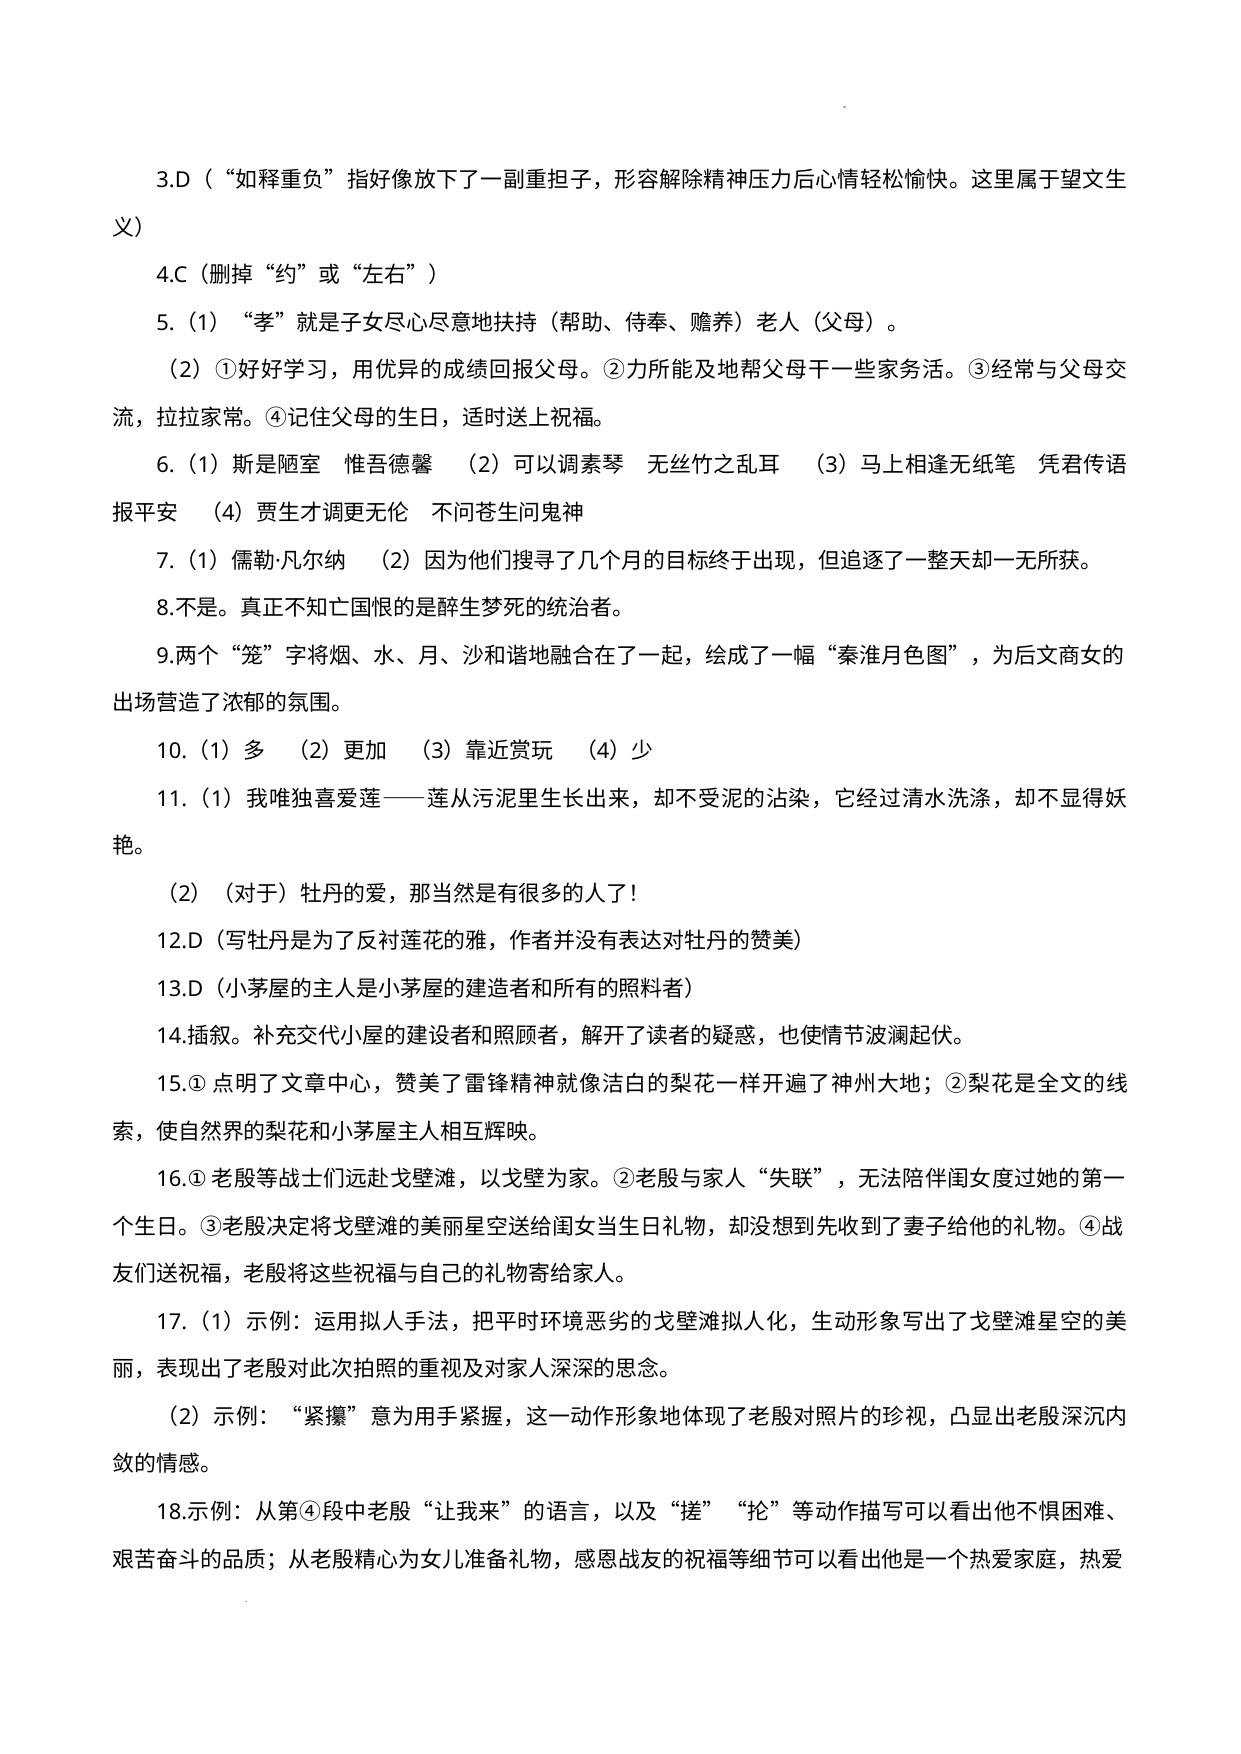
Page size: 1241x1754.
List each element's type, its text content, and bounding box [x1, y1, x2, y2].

text 3.D（“如释重负”指好像放下了一副重担子，形容解除精神压力后心情轻松愉快。这里属于望文生义） [112, 162, 1128, 241]
text 10.（1）多 （2）更加 （3）靠近赏玩 （4）少 [112, 733, 1128, 765]
text 9.两个“笼”字将烟、水、月、沙和谐地融合在了一起，绘成了一幅“秦淮月色图”，为后文商女的出场营造了浓郁的氛围。 [112, 638, 1128, 717]
text 11.（1）我唯独喜爱莲——莲从污泥里生长出来，却不受泥的沾染，它经过清水洗涤，却不显得妖艳。 [112, 781, 1128, 860]
text 12.D（写牡丹是为了反衬莲花的雅，作者并没有表达对牡丹的赞美） [112, 923, 1128, 955]
text 14.插叙。补充交代小屋的建设者和照顾者，解开了读者的疑惑，也使情节波澜起伏。 [112, 1018, 1128, 1050]
text （2）示例：“紧攥”意为用手紧握，这一动作形象地体现了老殷对照片的珍视，凸显出老殷深沉内敛的情感。 [112, 1399, 1128, 1478]
text 16.①老殷等战士们远赴戈壁滩，以戈壁为家。②老殷与家人“失联”，无法陪伴闺女度过她的第一个生日。③老殷决定将戈壁滩的美丽星空送给闺女当生日礼物，却没想到先收到了妻子给他的礼物。④战友们送祝福，老殷将这些祝福与自己的礼物寄给家人。 [112, 1161, 1128, 1288]
text 15.①点明了文章中心，赞美了雷锋精神就像洁白的梨花一样开遍了神州大地；②梨花是全文的线索，使自然界的梨花和小茅屋主人相互辉映。 [112, 1066, 1128, 1145]
text 17.（1）示例：运用拟人手法，把平时环境恶劣的戈壁滩拟人化，生动形象写出了戈壁滩星空的美丽，表现出了老殷对此次拍照的重视及对家人深深的思念。 [112, 1304, 1128, 1383]
text 6.（1）斯是陋室 惟吾德馨 （2）可以调素琴 无丝竹之乱耳 （3）马上相逢无纸笔 凭君传语报平安 （4）贾生才调更无伦 不问苍生问鬼神 [112, 447, 1128, 527]
text （2）（对于）牡丹的爱，那当然是有很多的人了！ [112, 876, 1128, 907]
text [112, 1494, 1128, 1573]
text 13.D（小茅屋的主人是小茅屋的建造者和所有的照料者） [112, 971, 1128, 1003]
text 5.（1）“孝”就是子女尽心尽意地扶持（帮助、侍奉、赡养）老人（父母）。 [112, 305, 1128, 336]
text 8.不是。真正不知亡国恨的是醉生梦死的统治者。 [112, 590, 1128, 622]
text 7.（1）儒勒·凡尔纳 （2）因为他们搜寻了几个月的目标终于出现，但追逐了一整天却一无所获。 [112, 543, 1128, 574]
text 4.C（删掉“约”或“左右”） [112, 257, 1128, 289]
text （2）①好好学习，用优异的成绩回报父母。②力所能及地帮父母干一些家务活。③经常与父母交流，拉拉家常。④记住父母的生日，适时送上祝福。 [112, 352, 1128, 432]
